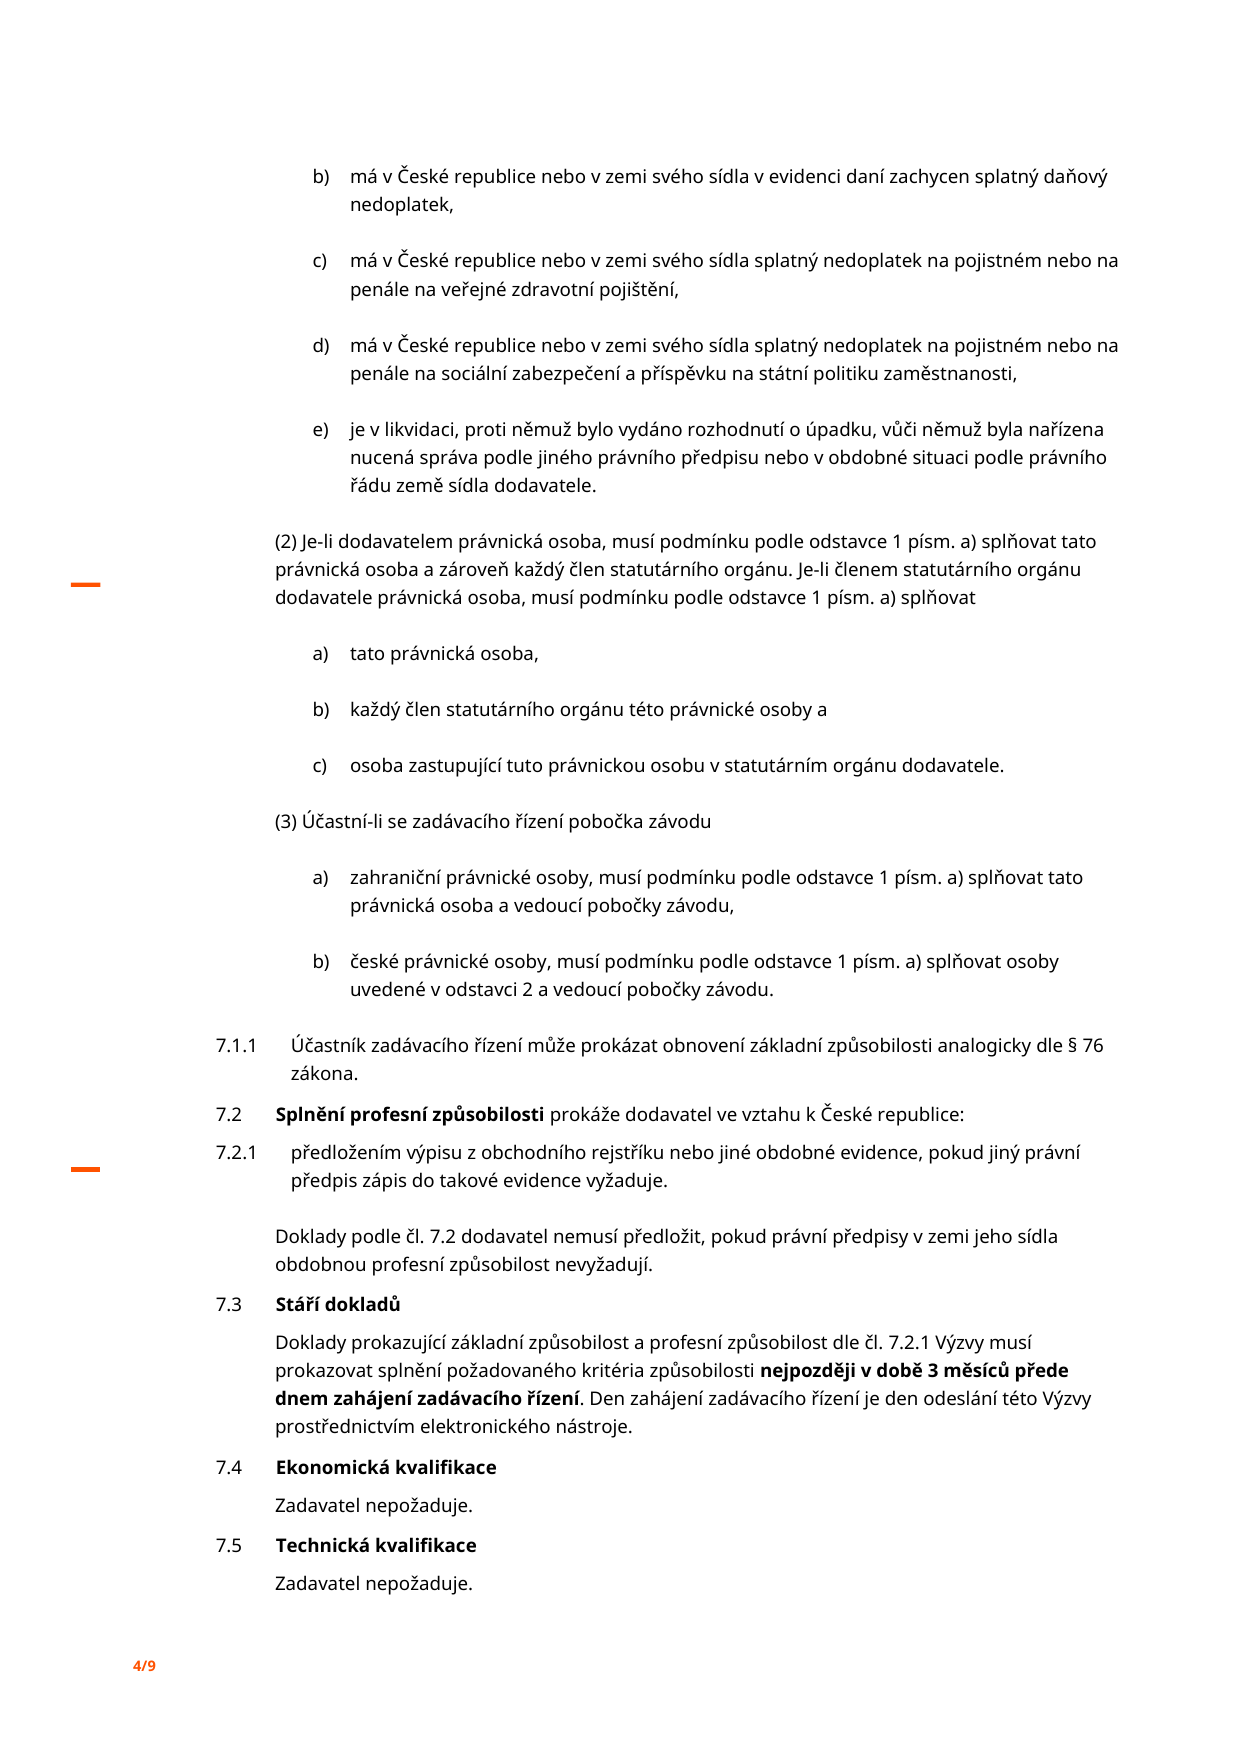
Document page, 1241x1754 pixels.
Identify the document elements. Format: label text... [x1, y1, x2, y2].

list každý člen statutárního orgánu této právnické osoby a [312, 696, 1122, 722]
text Zadavatel nepožaduje. [275, 1492, 1122, 1518]
list osoba zastupující tuto právnickou osobu v statutárním orgánu dodavatele. [312, 752, 1122, 778]
subtitle Ekonomická kvalifikace [216, 1454, 1122, 1480]
list má v České republice nebo v zemi svého sídla splatný nedoplatek na pojistném nebo na penále na veřejné zdravotní pojištění, [312, 248, 1122, 301]
subtitle předložením výpisu z obchodního rejstříku nebo jiné obdobné evidence, pokud jiný právní předpis zápis do takové evidence vyžaduje. [216, 1139, 1122, 1192]
text Doklady prokazující základní způsobilost a profesní způsobilost dle čl. 7.2.1 Výzvy musí prokazovat splnění požadovaného kritéria způsobilosti nejpozději v době 3 měsíců přede dnem zahájení zadávacího řízení. Den zahájení zadávacího řízení je den odeslání této Výzvy prostřednictvím elektronického nástroje. [275, 1329, 1122, 1439]
list tato právnická osoba, [312, 640, 1122, 666]
subtitle Účastník zadávacího řízení může prokázat obnovení základní způsobilosti analogicky dle § 76 zákona. [216, 1032, 1122, 1086]
list má v České republice nebo v zemi svého sídla v evidenci daní zachycen splatný daňový nedoplatek, [312, 164, 1122, 217]
subtitle Splnění profesní způsobilosti prokáže dodavatel ve vztahu k České republice: [216, 1101, 1122, 1126]
subtitle Stáří dokladů [216, 1292, 1122, 1317]
text (2) Je-li dodavatelem právnická osoba, musí podmínku podle odstavce 1 písm. a) splňovat tato právnická osoba a zároveň každý člen statutárního orgánu. Je-li členem statutárního orgánu dodavatele právnická osoba, musí podmínku podle odstavce 1 písm. a) splňovat [275, 528, 1122, 609]
list má v České republice nebo v zemi svého sídla splatný nedoplatek na pojistném nebo na penále na sociální zabezpečení a příspěvku na státní politiku zaměstnanosti, [312, 332, 1122, 385]
text Doklady podle čl. 7.2 dodavatel nemusí předložit, pokud právní předpisy v zemi jeho sídla obdobnou profesní způsobilost nevyžadují. [275, 1223, 1122, 1277]
list je v likvidaci, proti němuž bylo vydáno rozhodnutí o úpadku, vůči němuž byla nařízena nucená správa podle jiného právního předpisu nebo v obdobné situaci podle právního řádu země sídla dodavatele. [312, 416, 1122, 497]
text (3) Účastní-li se zadávacího řízení pobočka závodu [275, 808, 1122, 834]
subtitle Technická kvalifikace [216, 1533, 1122, 1558]
list české právnické osoby, musí podmínku podle odstavce 1 písm. a) splňovat osoby uvedené v odstavci 2 a vedoucí pobočky závodu. [312, 948, 1122, 1002]
text Zadavatel nepožaduje. [275, 1571, 1122, 1596]
list zahraniční právnické osoby, musí podmínku podle odstavce 1 písm. a) splňovat tato právnická osoba a vedoucí pobočky závodu, [312, 864, 1122, 918]
